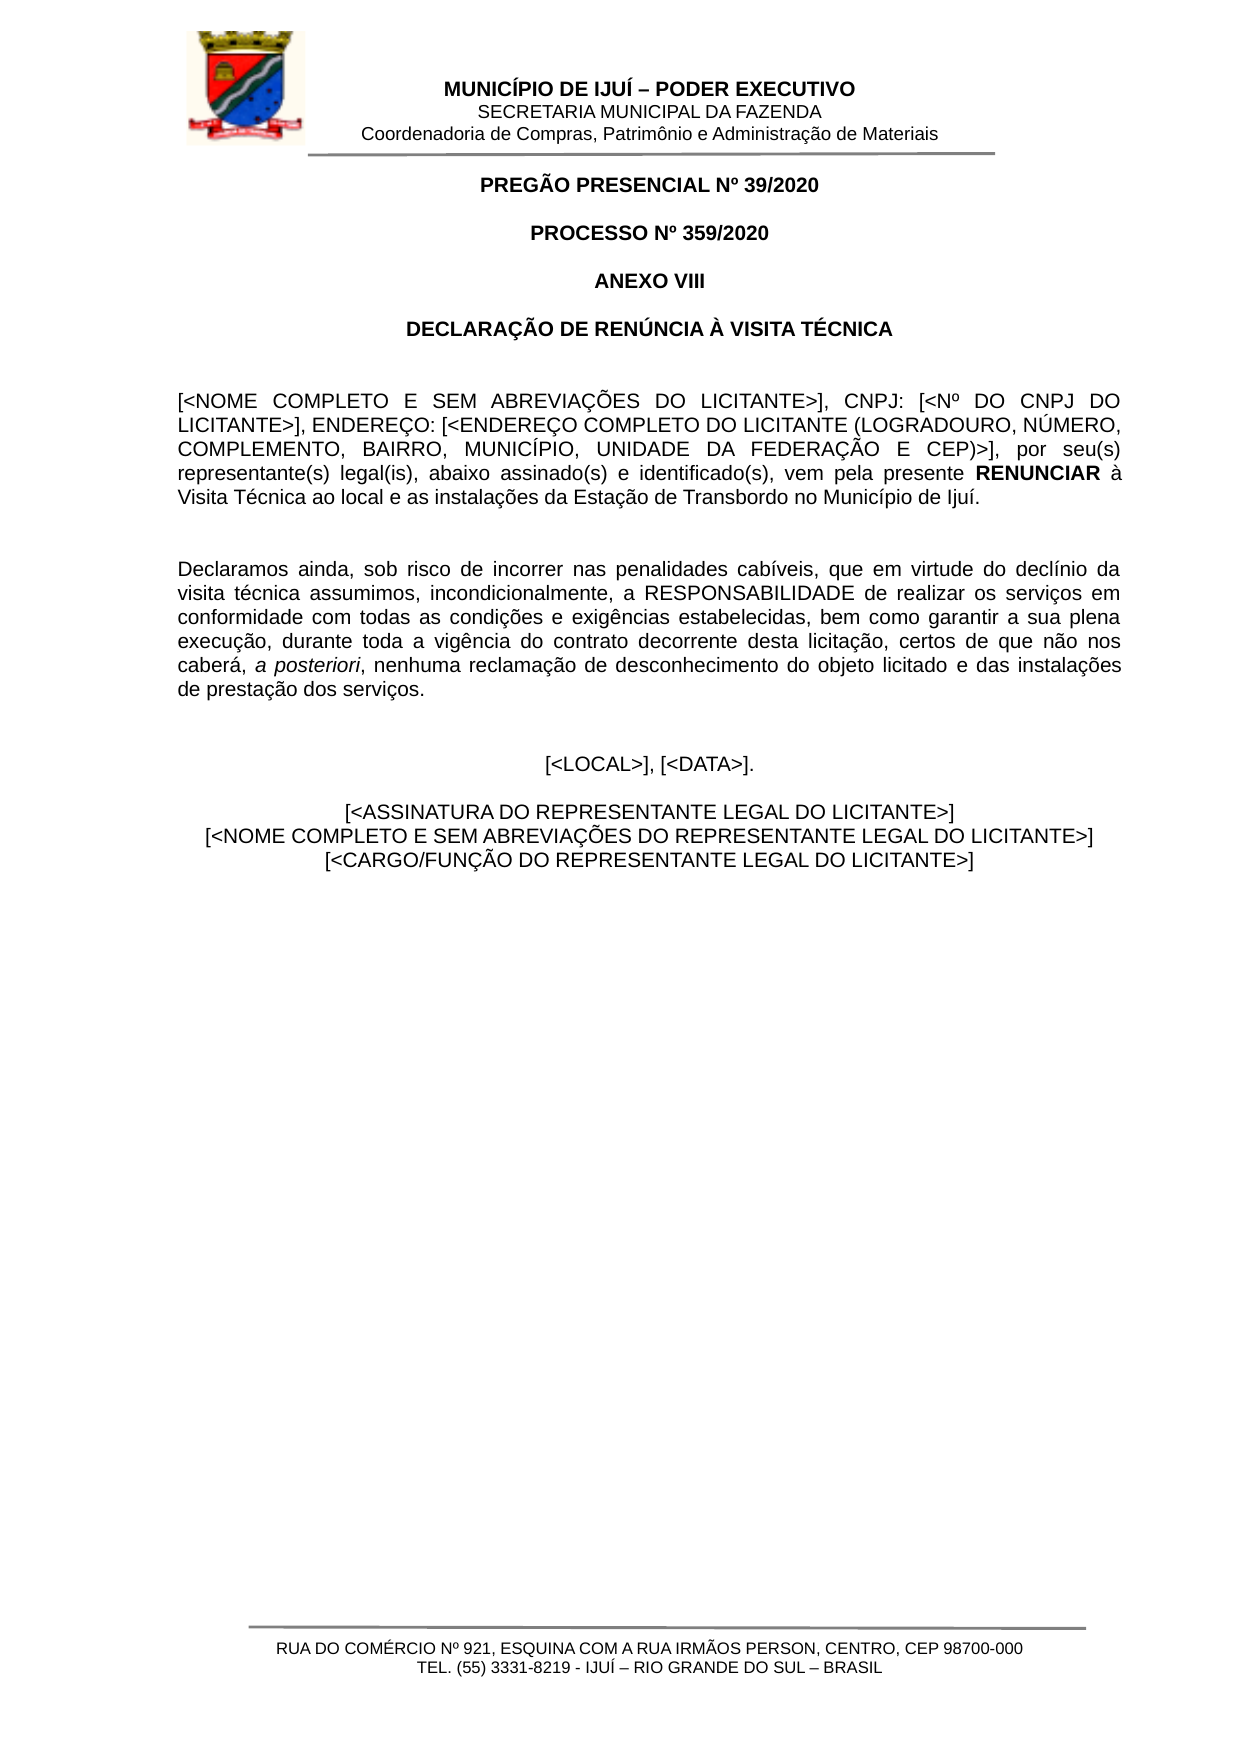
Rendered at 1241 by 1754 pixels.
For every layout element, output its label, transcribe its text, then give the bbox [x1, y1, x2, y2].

text PREGÃO PRESENCIAL Nº 39/2020 [177, 173, 1122, 197]
text [<NOME COMPLETO E SEM ABREVIAÇÕES DO REPRESENTANTE LEGAL DO LICITANTE>] [177, 823, 1122, 847]
text [<LOCAL>], [<DATA>]. [177, 752, 1122, 776]
text [<CARGO/FUNÇÃO DO REPRESENTANTE LEGAL DO LICITANTE>] [177, 847, 1122, 871]
text Declaramos ainda, sob risco de incorrer nas penalidades cabíveis, que em virtude do declínio da visita técnica assumimos, incondicionalmente, a RESPONSABILIDADE de realizar os serviços em conformidade com todas as condições e exigências estabelecidas, bem como garantir a sua plena execução, durante toda a vigência do contrato decorrente desta licitação, certos de que não nos caberá, a posteriori, nenhuma reclamação de desconhecimento do objeto licitado e das instalações de prestação dos serviços. [177, 557, 1122, 700]
text ANEXO VIII [177, 269, 1122, 293]
text [<ASSINATURA DO REPRESENTANTE LEGAL DO LICITANTE>] [177, 799, 1122, 823]
text PROCESSO Nº 359/2020 [177, 221, 1122, 245]
text DECLARAÇÃO DE RENÚNCIA À VISITA TÉCNICA [177, 317, 1122, 341]
picture [185, 31, 306, 148]
text [<NOME COMPLETO E SEM ABREVIAÇÕES DO LICITANTE>], CNPJ: [<Nº DO CNPJ DO LICITANTE>], ENDEREÇO: [<ENDEREÇO COMPLETO DO LICITANTE (LOGRADOURO, NÚMERO, COMPLEMENTO, BAIRRO, MUNICÍPIO, UNIDADE DA FEDERAÇÃO E CEP)>], por seu(s) representante(s) legal(is), abaixo assinado(s) e identificado(s), vem pela presente RENUNCIAR à Visita Técnica ao local e as instalações da Estação de Transbordo no Município de Ijuí. [177, 389, 1122, 509]
